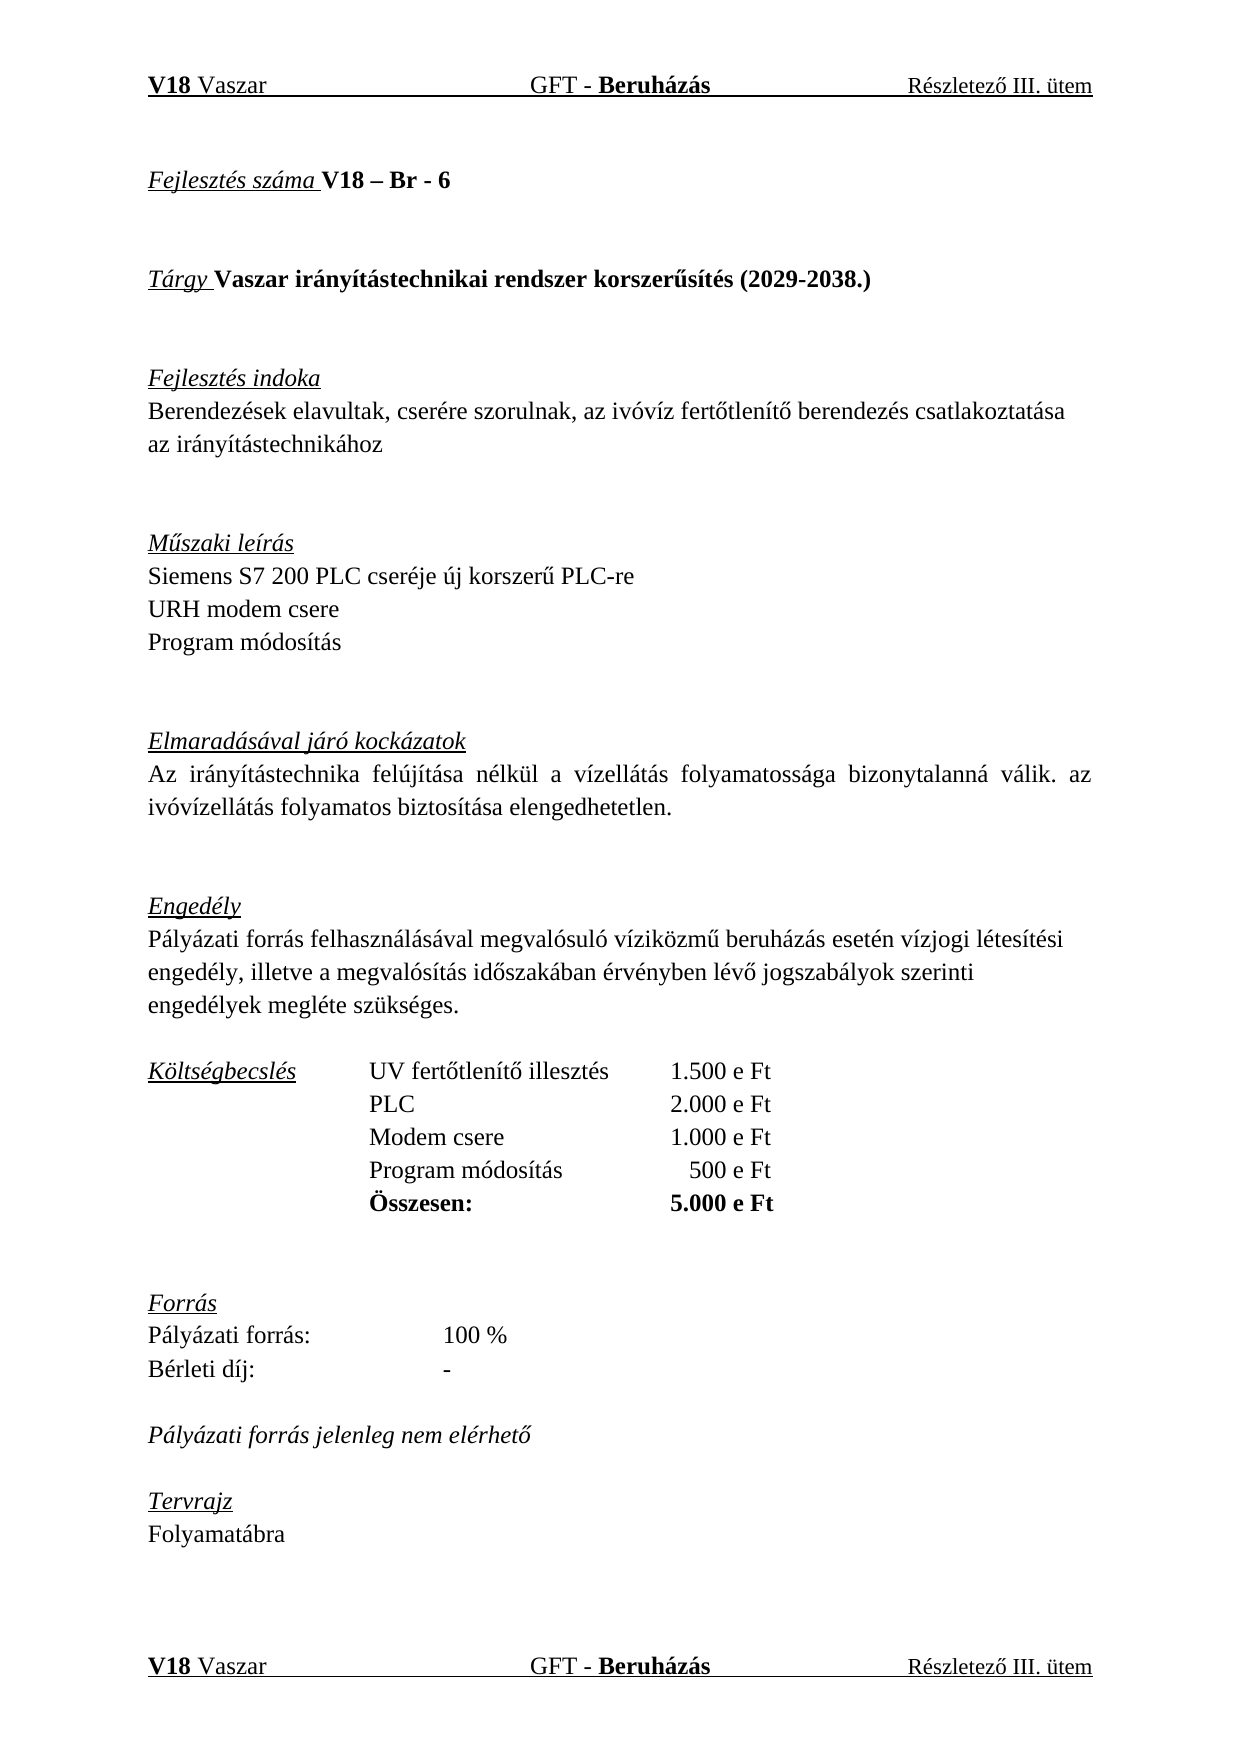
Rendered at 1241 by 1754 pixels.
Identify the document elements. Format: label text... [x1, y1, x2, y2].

text Forrás [148, 1288, 1092, 1316]
text Tervrajz [148, 1486, 1092, 1514]
text Fejlesztés indoka [148, 363, 1092, 392]
text Berendezések elavultak, cserére szorulnak, az ivóvíz fertőtlenítő berendezés csatlakoztatása az irányítástechnikához [148, 396, 1092, 458]
text Program módosítás [148, 627, 1092, 656]
text Az irányítástechnika felújítása nélkül a vízellátás folyamatossága bizonytalanná válik. az ivóvízellátás folyamatos biztosítása elengedhetetlen. [148, 759, 1092, 821]
text URH modem csere [148, 594, 1092, 623]
text Pályázati forrás: 100 % [148, 1321, 1092, 1349]
text Műszaki leírás [148, 528, 1092, 557]
text V18 Vaszar GFT - Beruházás Részletező III. ütem [148, 70, 1092, 95]
text Pályázati forrás jelenleg nem elérhető [148, 1420, 1092, 1448]
text Program módosítás 500 e Ft [295, 1156, 1092, 1184]
text Siemens S7 200 PLC cseréje új korszerű PLC-re [148, 561, 1092, 590]
text Összesen: 5.000 e Ft [295, 1188, 1092, 1217]
text Bérleti díj: - [148, 1354, 1092, 1382]
text Költségbecslés UV fertőtlenítő illesztés 1.500 e Ft [148, 1056, 1092, 1085]
text Pályázati forrás felhasználásával megvalósuló víziközmű beruházás esetén vízjogi létesítési engedély, illetve a megvalósítás időszakában érvényben lévő jogszabályok szerinti engedélyek megléte szükséges. [148, 924, 1092, 1019]
text Tárgy Vaszar irányítástechnikai rendszer korszerűsítés (2029-2038.) [148, 264, 1092, 293]
text V18 Vaszar GFT - Beruházás Részletező III. ütem [148, 1651, 1092, 1676]
text Modem csere 1.000 e Ft [295, 1122, 1092, 1151]
text PLC 2.000 e Ft [295, 1089, 1092, 1118]
text Folyamatábra [148, 1519, 1092, 1547]
text Fejlesztés száma V18 – Br - 6 [148, 165, 1092, 194]
text Engedély [148, 891, 1092, 920]
text Elmaradásával járó kockázatok [148, 726, 1092, 755]
